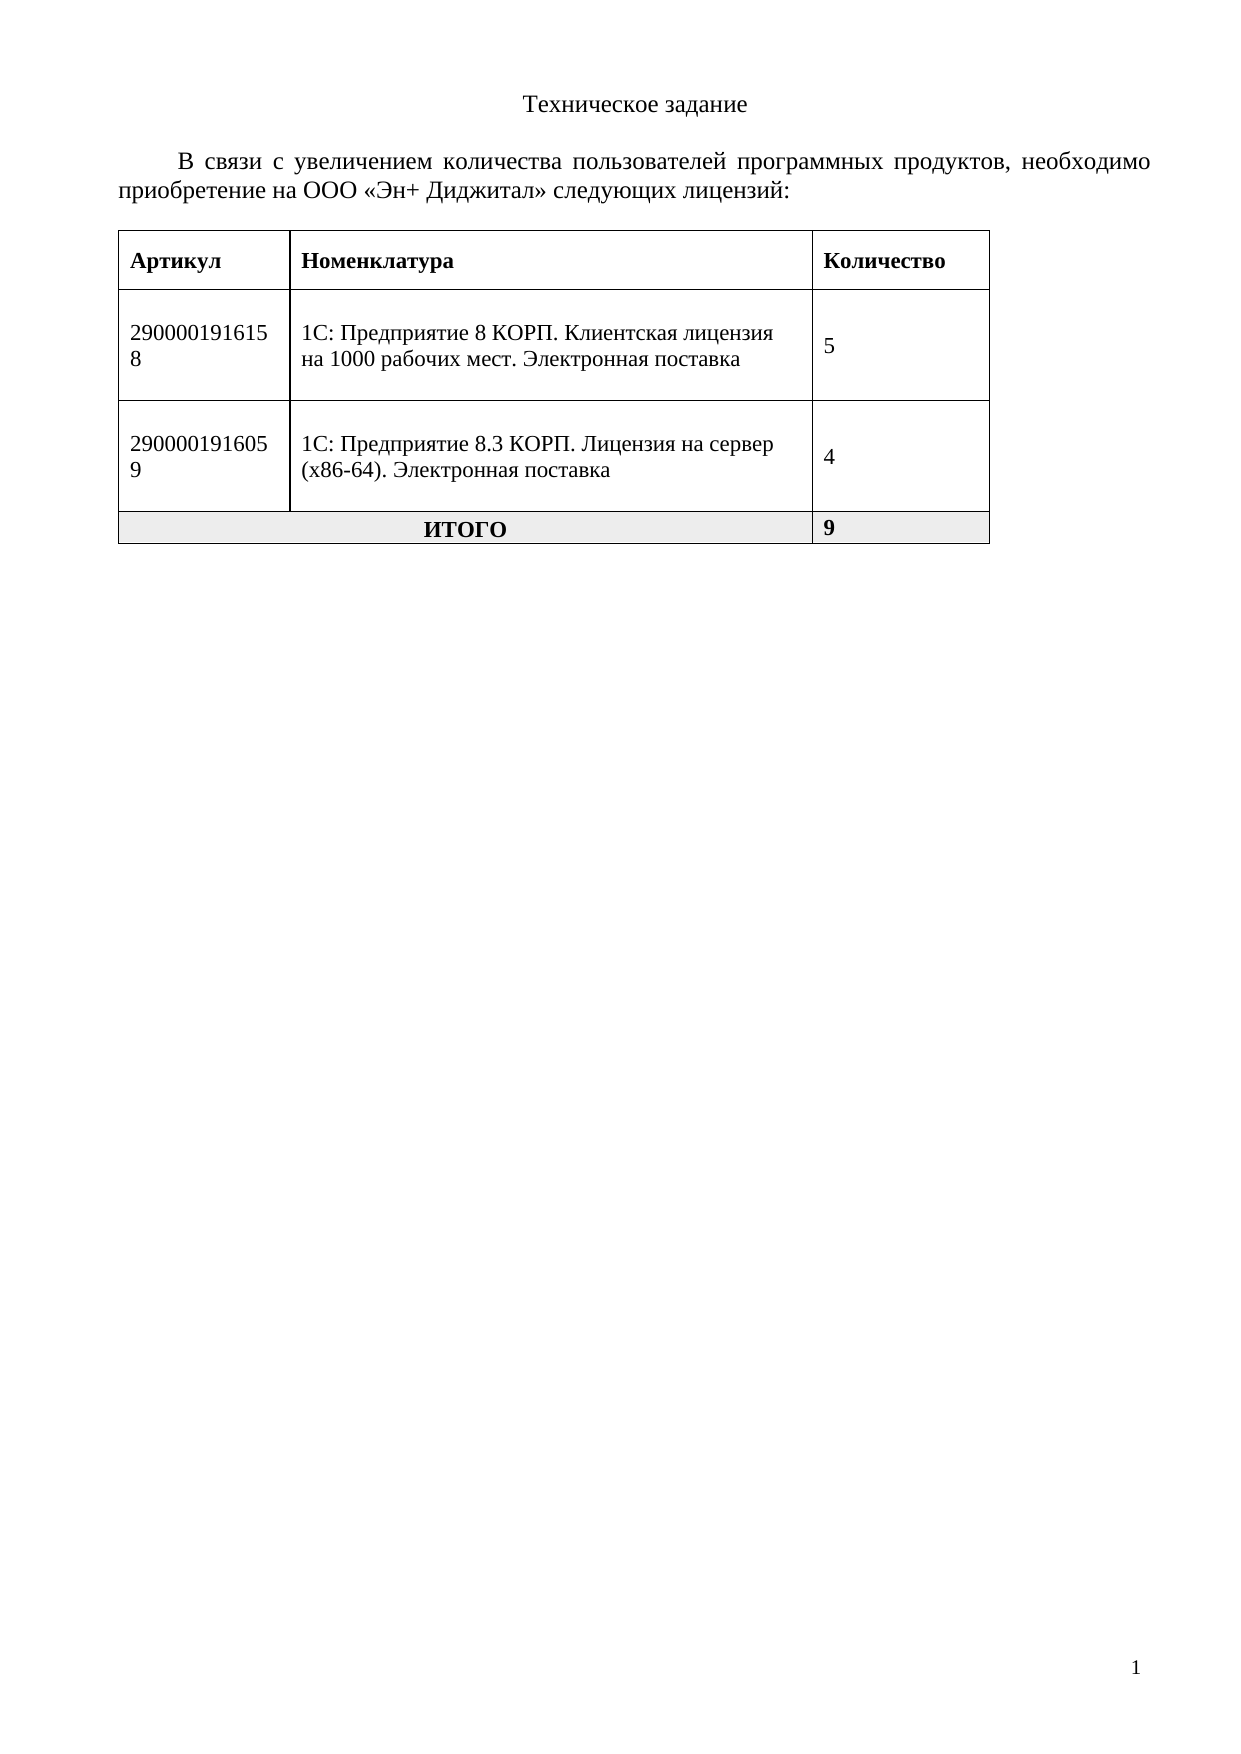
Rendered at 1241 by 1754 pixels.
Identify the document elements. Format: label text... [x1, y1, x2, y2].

text В связи с увеличением количества пользователей программных продуктов, необходимо приобретение на ООО «Эн+ Диджитал» следующих лицензий: [118, 146, 1152, 204]
table_cell 1С: Предприятие 8 КОРП. Клиентская лицензия на 1000 рабочих мест. Электронная поставка [291, 290, 812, 400]
table_cell 4 [813, 401, 989, 511]
table_header Номенклатура [291, 231, 812, 289]
table_header Артикул [119, 231, 289, 289]
table_cell 5 [813, 290, 989, 400]
table_cell 2900001916158 [119, 290, 289, 400]
table_cell 2900001916059 [119, 401, 289, 511]
table_header Количество [813, 231, 989, 289]
table_cell ИТОГО [119, 512, 812, 542]
table_cell 1С: Предприятие 8.3 КОРП. Лицензия на сервер (x86-64). Электронная поставка [291, 401, 812, 511]
table_cell 9 [813, 512, 989, 542]
text Техническое задание [118, 89, 1152, 117]
